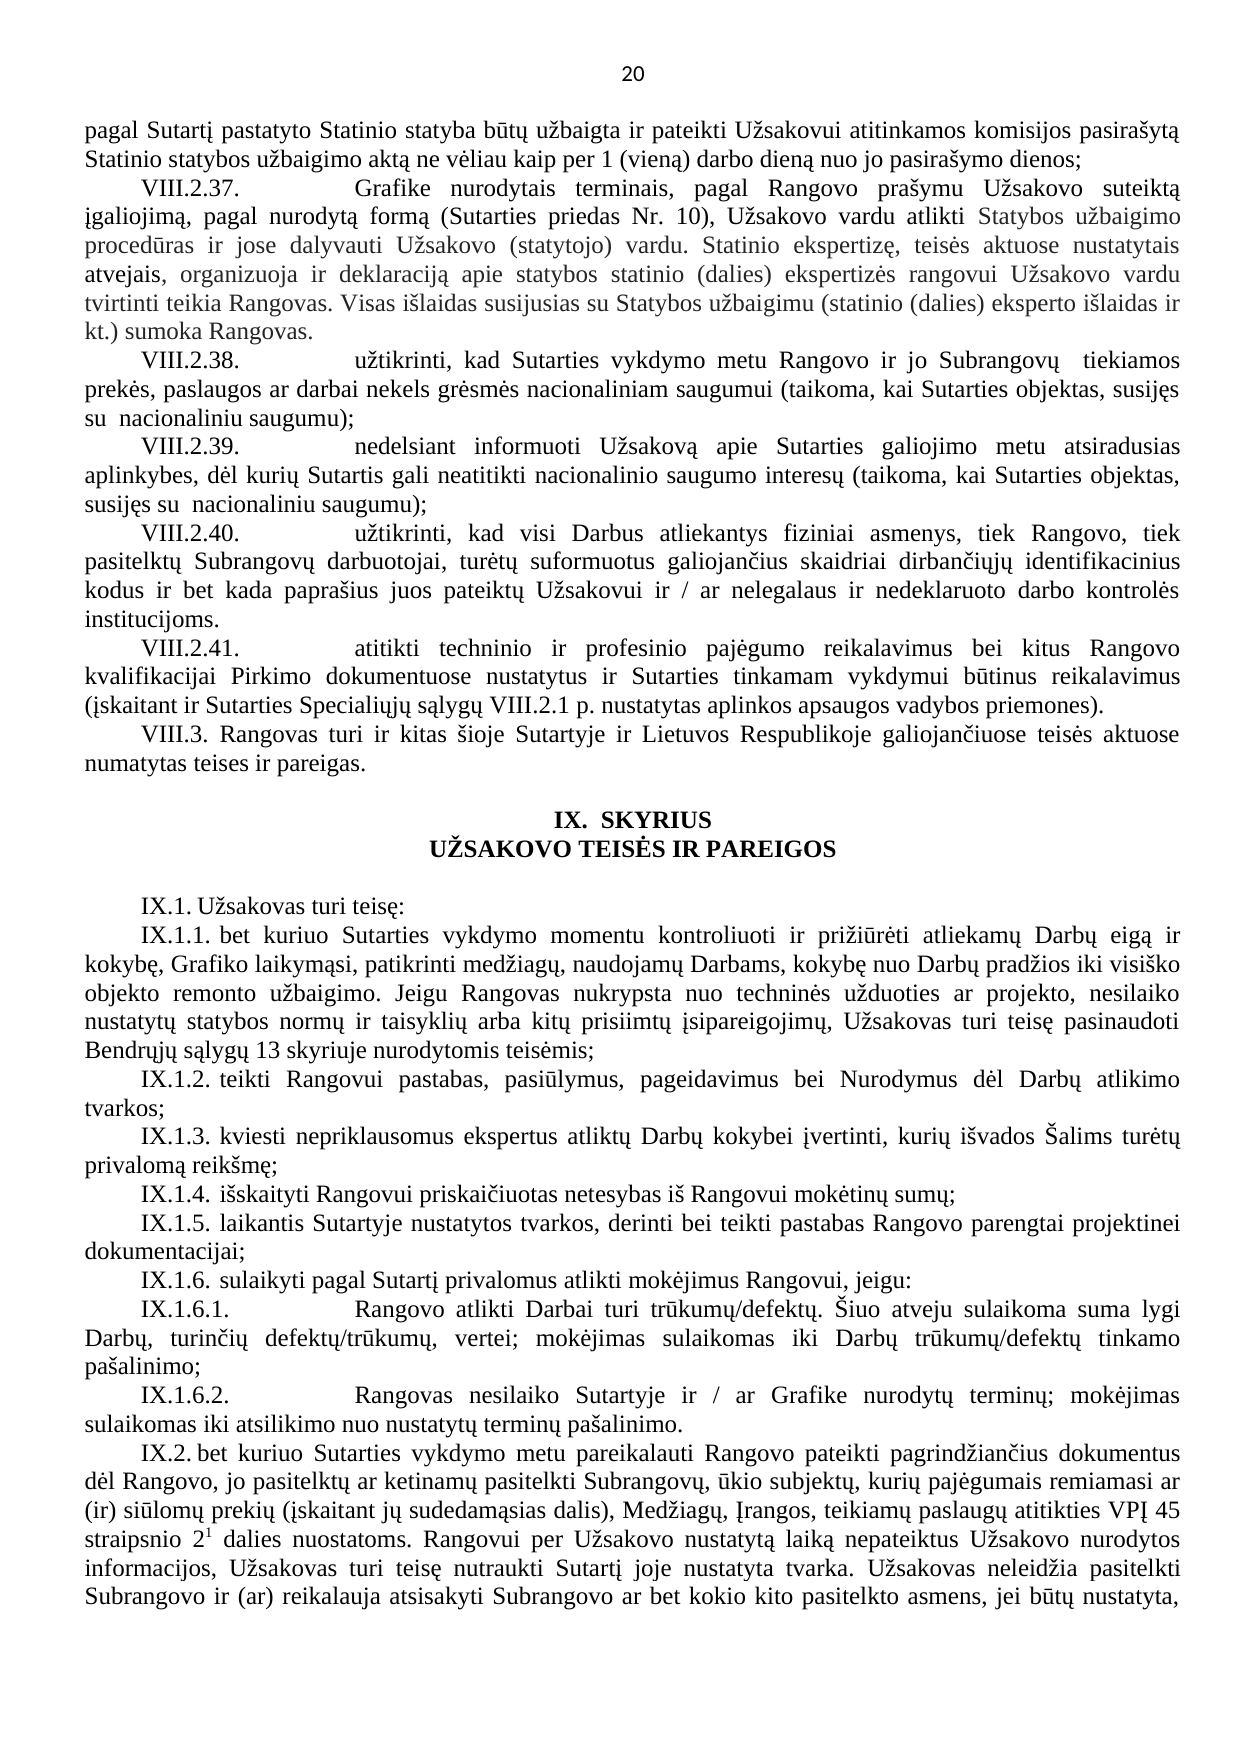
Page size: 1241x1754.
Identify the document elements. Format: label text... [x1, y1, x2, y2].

list išskaityti Rangovui priskaičiuotas netesybas iš Rangovui mokėtinų sumų; [84, 1179, 1181, 1208]
list Rangovas turi ir kitas šioje Sutartyje ir Lietuvos Respublikoje galiojančiuose teisės aktuose numatytas teises ir pareigas. [84, 719, 1181, 776]
list SKYRIUS [84, 805, 1181, 834]
list Rangovas nesilaiko Sutartyje ir / ar Grafike nurodytų terminų; mokėjimas sulaikomas iki atsilikimo nuo nustatytų terminų pašalinimo. [84, 1380, 1181, 1438]
list atitikti techninio ir profesinio pajėgumo reikalavimus bei kitus Rangovo kvalifikacijai Pirkimo dokumentuose nustatytus ir Sutarties tinkamam vykdymui būtinus reikalavimus (įskaitant ir Sutarties Specialiųjų sąlygų 8.2.1 p. nustatytas aplinkos apsaugos vadybos priemones). [84, 633, 1181, 719]
list Grafike nurodytais terminais, pagal Rangovo prašymu Užsakovo suteiktą įgaliojimą, pagal nurodytą formą (Sutarties priedas Nr. 10), Užsakovo vardu atlikti Statybos užbaigimo procedūras ir jose dalyvauti Užsakovo (statytojo) vardu. Statinio ekspertizę, teisės aktuose nustatytais atvejais, organizuoja ir deklaraciją apie statybos statinio (dalies) ekspertizės rangovui Užsakovo vardu tvirtinti teikia Rangovas. Visas išlaidas susijusias su Statybos užbaigimu (statinio (dalies) eksperto išlaidas ir kt.) sumoka Rangovas. [84, 173, 1181, 345]
list užtikrinti, kad Sutarties vykdymo metu Rangovo ir jo Subrangovų tiekiamos prekės, paslaugos ar darbai nekels grėsmės nacionaliniam saugumui (taikoma, kai Sutarties objektas, susijęs su nacionaliniu saugumu); [84, 345, 1181, 431]
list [84, 115, 1181, 173]
text UŽSAKOVO TEISĖS IR PAREIGOS [84, 834, 1181, 863]
list Užsakovas turi teisę: [84, 891, 1181, 920]
list bet kuriuo Sutarties vykdymo momentu kontroliuoti ir prižiūrėti atliekamų Darbų eigą ir kokybę, Grafiko laikymąsi, patikrinti medžiagų, naudojamų Darbams, kokybę nuo Darbų pradžios iki visiško objekto remonto užbaigimo. Jeigu Rangovas nukrypsta nuo techninės užduoties ar projekto, nesilaiko nustatytų statybos normų ir taisyklių arba kitų prisiimtų įsipareigojimų, Užsakovas turi teisę pasinaudoti Bendrųjų sąlygų 13 skyriuje nurodytomis teisėmis; [84, 920, 1181, 1064]
list sulaikyti pagal Sutartį privalomus atlikti mokėjimus Rangovui, jeigu: [84, 1265, 1181, 1294]
list kviesti nepriklausomus ekspertus atliktų Darbų kokybei įvertinti, kurių išvados Šalims turėtų privalomą reikšmę; [84, 1121, 1181, 1179]
list teikti Rangovui pastabas, pasiūlymus, pageidavimus bei Nurodymus dėl Darbų atlikimo tvarkos; [84, 1064, 1181, 1121]
list laikantis Sutartyje nustatytos tvarkos, derinti bei teikti pastabas Rangovo parengtai projektinei dokumentacijai; [84, 1208, 1181, 1265]
list Rangovo atlikti Darbai turi trūkumų/defektų. Šiuo atveju sulaikoma suma lygi Darbų, turinčių defektų/trūkumų, vertei; mokėjimas sulaikomas iki Darbų trūkumų/defektų tinkamo pašalinimo; [84, 1294, 1181, 1380]
list užtikrinti, kad visi Darbus atliekantys fiziniai asmenys, tiek Rangovo, tiek pasitelktų Subrangovų darbuotojai, turėtų suformuotus galiojančius skaidriai dirbančiųjų identifikacinius kodus ir bet kada paprašius juos pateiktų Užsakovui ir / ar nelegalaus ir nedeklaruoto darbo kontrolės institucijoms. [84, 518, 1181, 633]
list nedelsiant informuoti Užsakovą apie Sutarties galiojimo metu atsiradusias aplinkybes, dėl kurių Sutartis gali neatitikti nacionalinio saugumo interesų (taikoma, kai Sutarties objektas, susijęs su nacionaliniu saugumu); [84, 431, 1181, 518]
